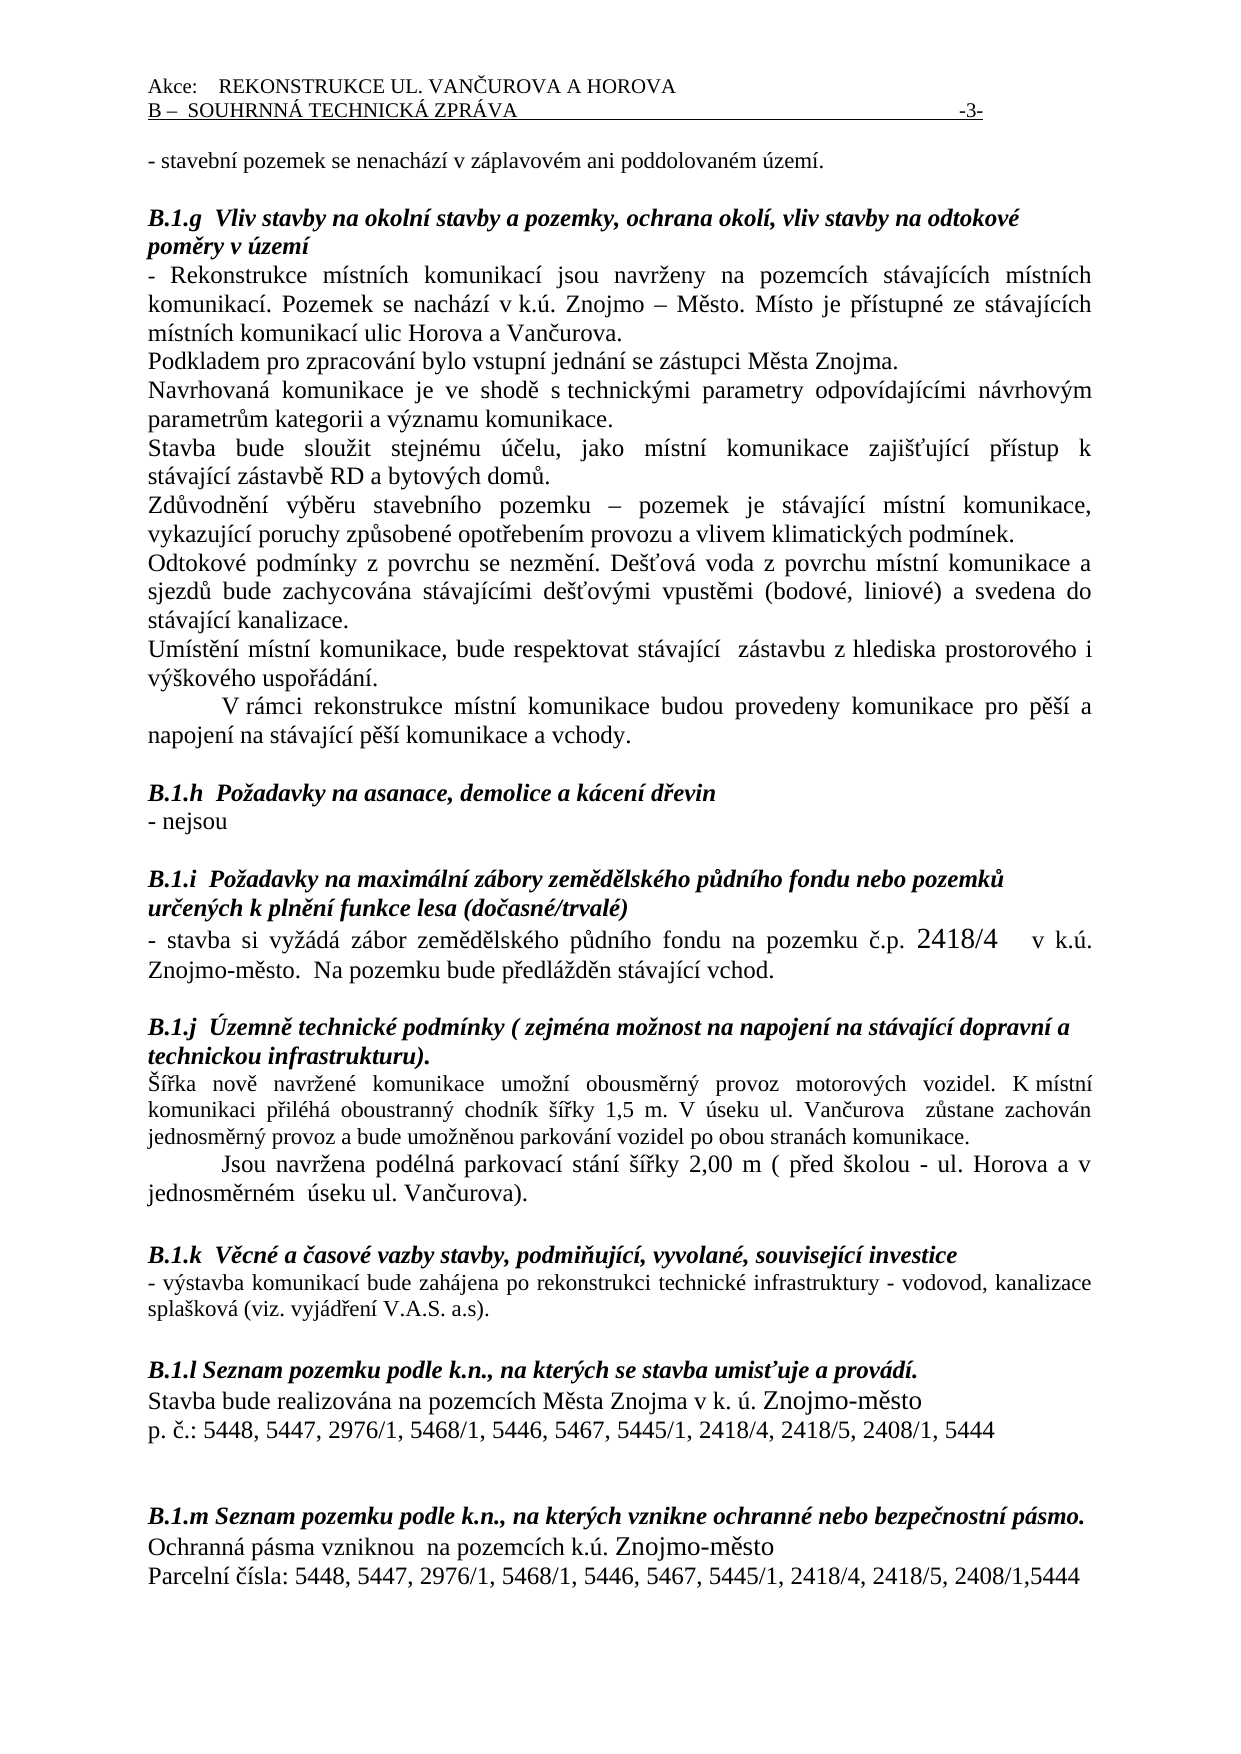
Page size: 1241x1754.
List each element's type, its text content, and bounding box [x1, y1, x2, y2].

text B.1.k Věcné a časové vazby stavby, podmiňující, vyvolané, související investice [148, 1240, 1093, 1269]
list Ochranná pásma vzniknou na pozemcích k.ú. Znojmo-město [148, 1530, 1093, 1561]
text p. č.: 5448, 5447, 2976/1, 5468/1, 5446, 5467, 5445/1, 2418/4, 2418/5, 2408/1, 5444 [148, 1415, 1093, 1444]
text Podkladem pro zpracování bylo vstupní jednání se zástupci Města Znojma. [148, 346, 1093, 375]
text B.1.l Seznam pozemku podle k.n., na kterých se stavba umisťuje a provádí. [148, 1355, 1093, 1384]
text Jsou navržena podélná parkovací stání šířky 2,00 m ( před školou - ul. Horova a v jednosměrném úseku ul. Vančurova). [148, 1149, 1093, 1207]
text - Rekonstrukce místních komunikací jsou navrženy na pozemcích stávajících místních komunikací. Pozemek se nachází v k.ú. Znojmo – Město. Místo je přístupné ze stávajících místních komunikací ulic Horova a Vančurova. [148, 260, 1093, 346]
text Navrhovaná komunikace je ve shodě s technickými parametry odpovídajícími návrhovým parametrům kategorii a významu komunikace. [148, 375, 1093, 433]
text Šířka nově navržené komunikace umožní obousměrný provoz motorových vozidel. K místní komunikaci přiléhá oboustranný chodník šířky 1,5 m. V úseku ul. Vančurova zůstane zachován jednosměrný provoz a bude umožněnou parkování vozidel po obou stranách komunikace. [148, 1070, 1093, 1149]
text B.1.g Vliv stavby na okolní stavby a pozemky, ochrana okolí, vliv stavby na odtokové poměry v území [148, 203, 1093, 260]
text V rámci rekonstrukce místní komunikace budou provedeny komunikace pro pěší a napojení na stávající pěší komunikace a vchody. [148, 691, 1093, 749]
text Stavba bude sloužit stejnému účelu, jako místní komunikace zajišťující přístup k stávající zástavbě RD a bytových domů. [148, 433, 1093, 490]
text B.1.i Požadavky na maximální zábory zemědělského půdního fondu nebo pozemků určených k plnění funkce lesa (dočasné/trvalé) [148, 864, 1093, 921]
text Parcelní čísla: 5448, 5447, 2976/1, 5468/1, 5446, 5467, 5445/1, 2418/4, 2418/5, 2408/1,5444 [148, 1561, 1093, 1590]
text B.1.h Požadavky na asanace, demolice a kácení dřevin [148, 778, 1093, 806]
text B.1.m Seznam pozemku podle k.n., na kterých vznikne ochranné nebo bezpečnostní pásmo. [148, 1501, 1093, 1530]
text Umístění místní komunikace, bude respektovat stávající zástavbu z hlediska prostorového i výškového uspořádání. [148, 634, 1093, 691]
text Zdůvodnění výběru stavebního pozemku – pozemek je stávající místní komunikace, vykazující poruchy způsobené opotřebením provozu a vlivem klimatických podmínek. [148, 490, 1093, 548]
text Odtokové podmínky z povrchu se nezmění. Dešťová voda z povrchu místní komunikace a sjezdů bude zachycována stávajícími dešťovými vpustěmi (bodové, liniové) a svedena do stávající kanalizace. [148, 548, 1093, 634]
text - nejsou [148, 806, 1093, 835]
text B.1.j Územně technické podmínky ( zejména možnost na napojení na stávající dopravní a technickou infrastrukturu). [148, 1012, 1093, 1070]
text - výstavba komunikací bude zahájena po rekonstrukci technické infrastruktury - vodovod, kanalizace splašková (viz. vyjádření V.A.S. a.s). [148, 1269, 1093, 1322]
text - stavební pozemek se nenachází v záplavovém ani poddolovaném území. [148, 148, 1093, 174]
text - stavba si vyžádá zábor zemědělského půdního fondu na pozemku č.p. 2418/4 v k.ú. Znojmo-město. Na pozemku bude předlážděn stávající vchod. [148, 921, 1093, 984]
list Stavba bude realizována na pozemcích Města Znojma v k. ú. Znojmo-město [148, 1384, 1093, 1415]
